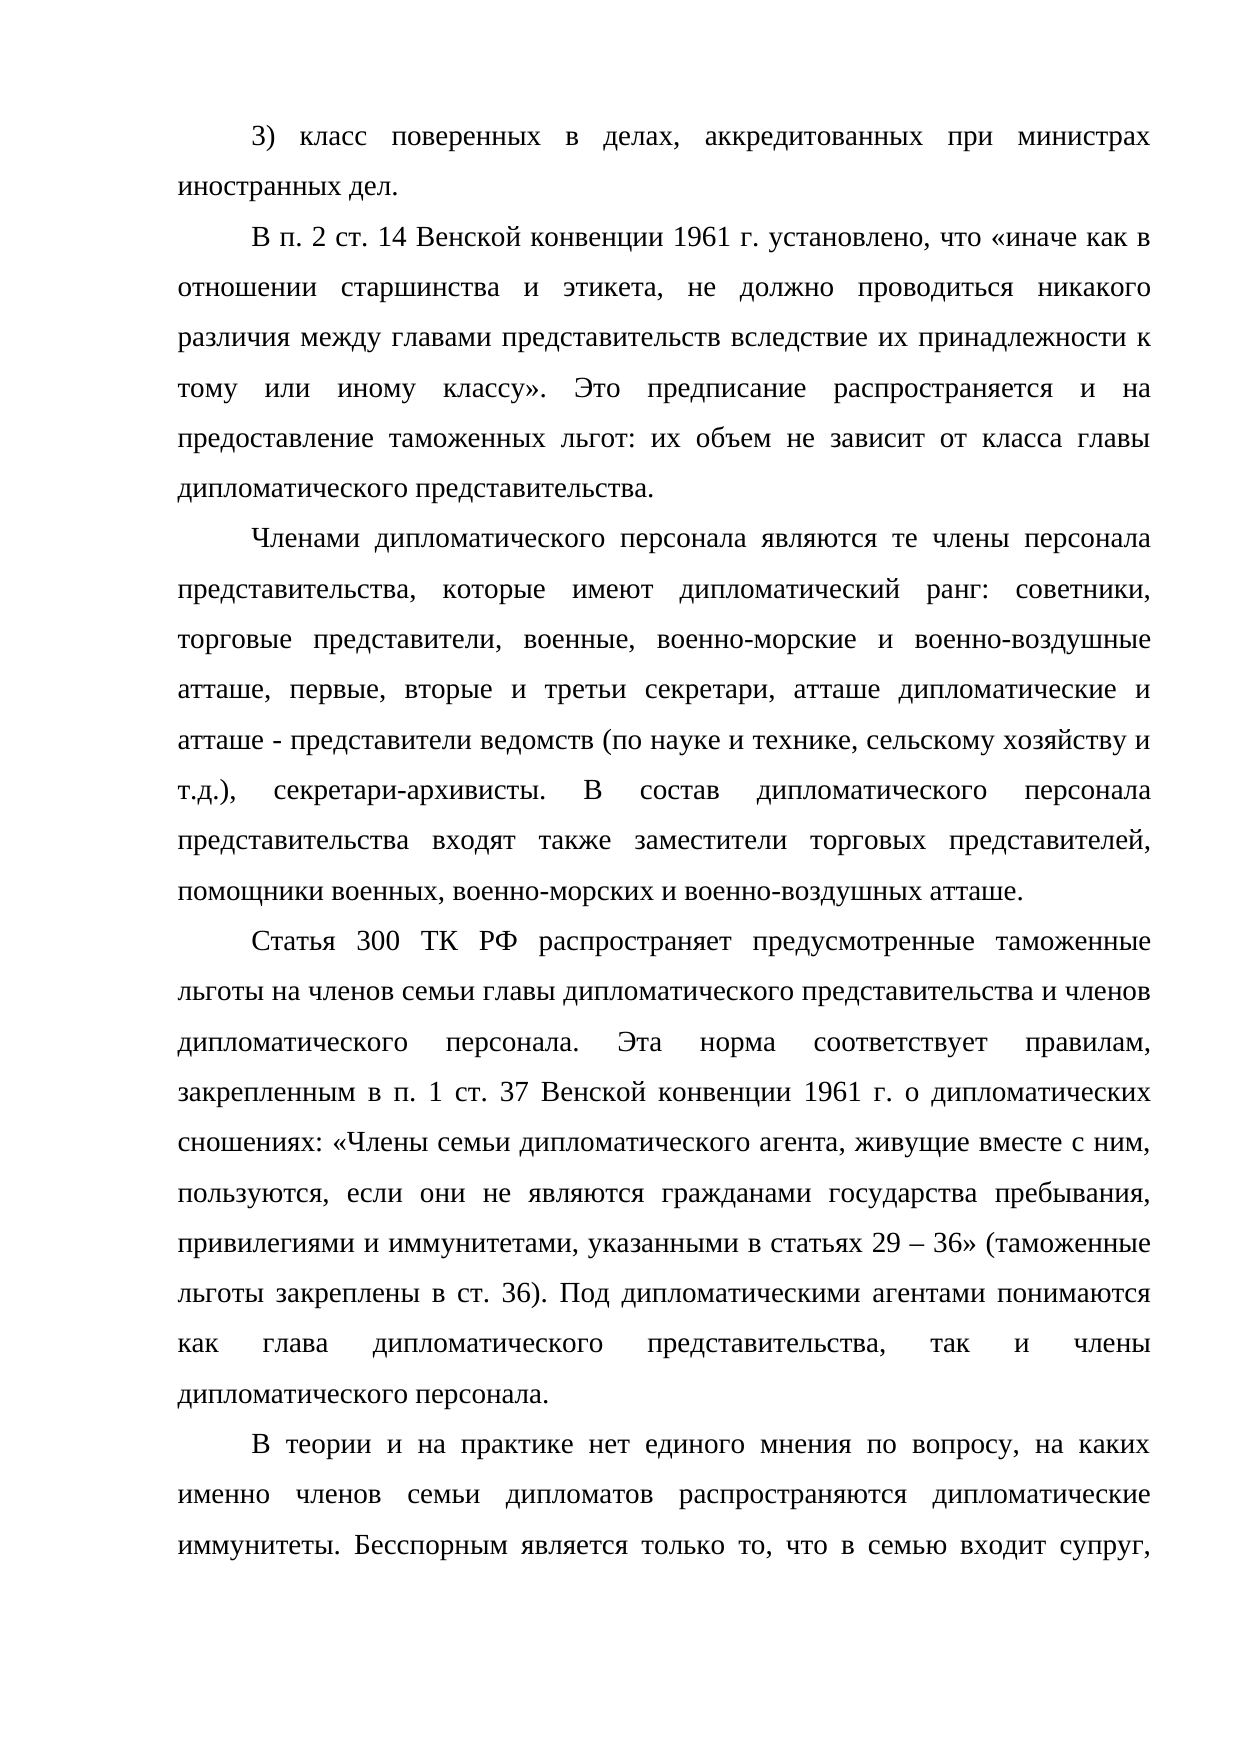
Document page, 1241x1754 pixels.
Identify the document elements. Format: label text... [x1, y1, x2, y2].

text Членами дипломатического персонала являются те члены персонала представительства, которые имеют дипломатический ранг: советники, торговые представители, военные, военно-морские и военно-воздушные атташе, первые, вторые и третьи секретари, атташе дипломатические и атташе - представители ведомств (по науке и технике, сельскому хозяйству и т.д.), секретари-архивисты. В состав дипломатического персонала представительства входят также заместители торговых представителей, помощники военных, военно-морских и военно-воздушных атташе. [177, 521, 1152, 906]
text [177, 1426, 1152, 1560]
text В п. 2 ст. 14 Венской конвенции 1961 г. установлено, что «иначе как в отношении старшинства и этикета, не должно проводиться никакого различия между главами представительств вследствие их принадлежности к тому или иному классу». Это предписание распространяется и на предоставление таможенных льгот: их объем не зависит от класса главы дипломатического представительства. [177, 219, 1152, 504]
text Статья 300 ТК РФ распространяет предусмотренные таможенные льготы на членов семьи главы дипломатического представительства и членов дипломатического персонала. Эта норма соответствует правилам, закрепленным в п. 1 ст. 37 Венской конвенции 1961 г. о дипломатических сношениях: «Члены семьи дипломатического агента, живущие вместе с ним, пользуются, если они не являются гражданами государства пребывания, привилегиями и иммунитетами, указанными в статьях 29 – 36» (таможенные льготы закреплены в ст. 36). Под дипломатическими агентами понимаются как глава дипломатического представительства, так и члены дипломатического персонала. [177, 923, 1152, 1409]
text 3) класс поверенных в делах, аккредитованных при министрах иностранных дел. [177, 118, 1152, 202]
